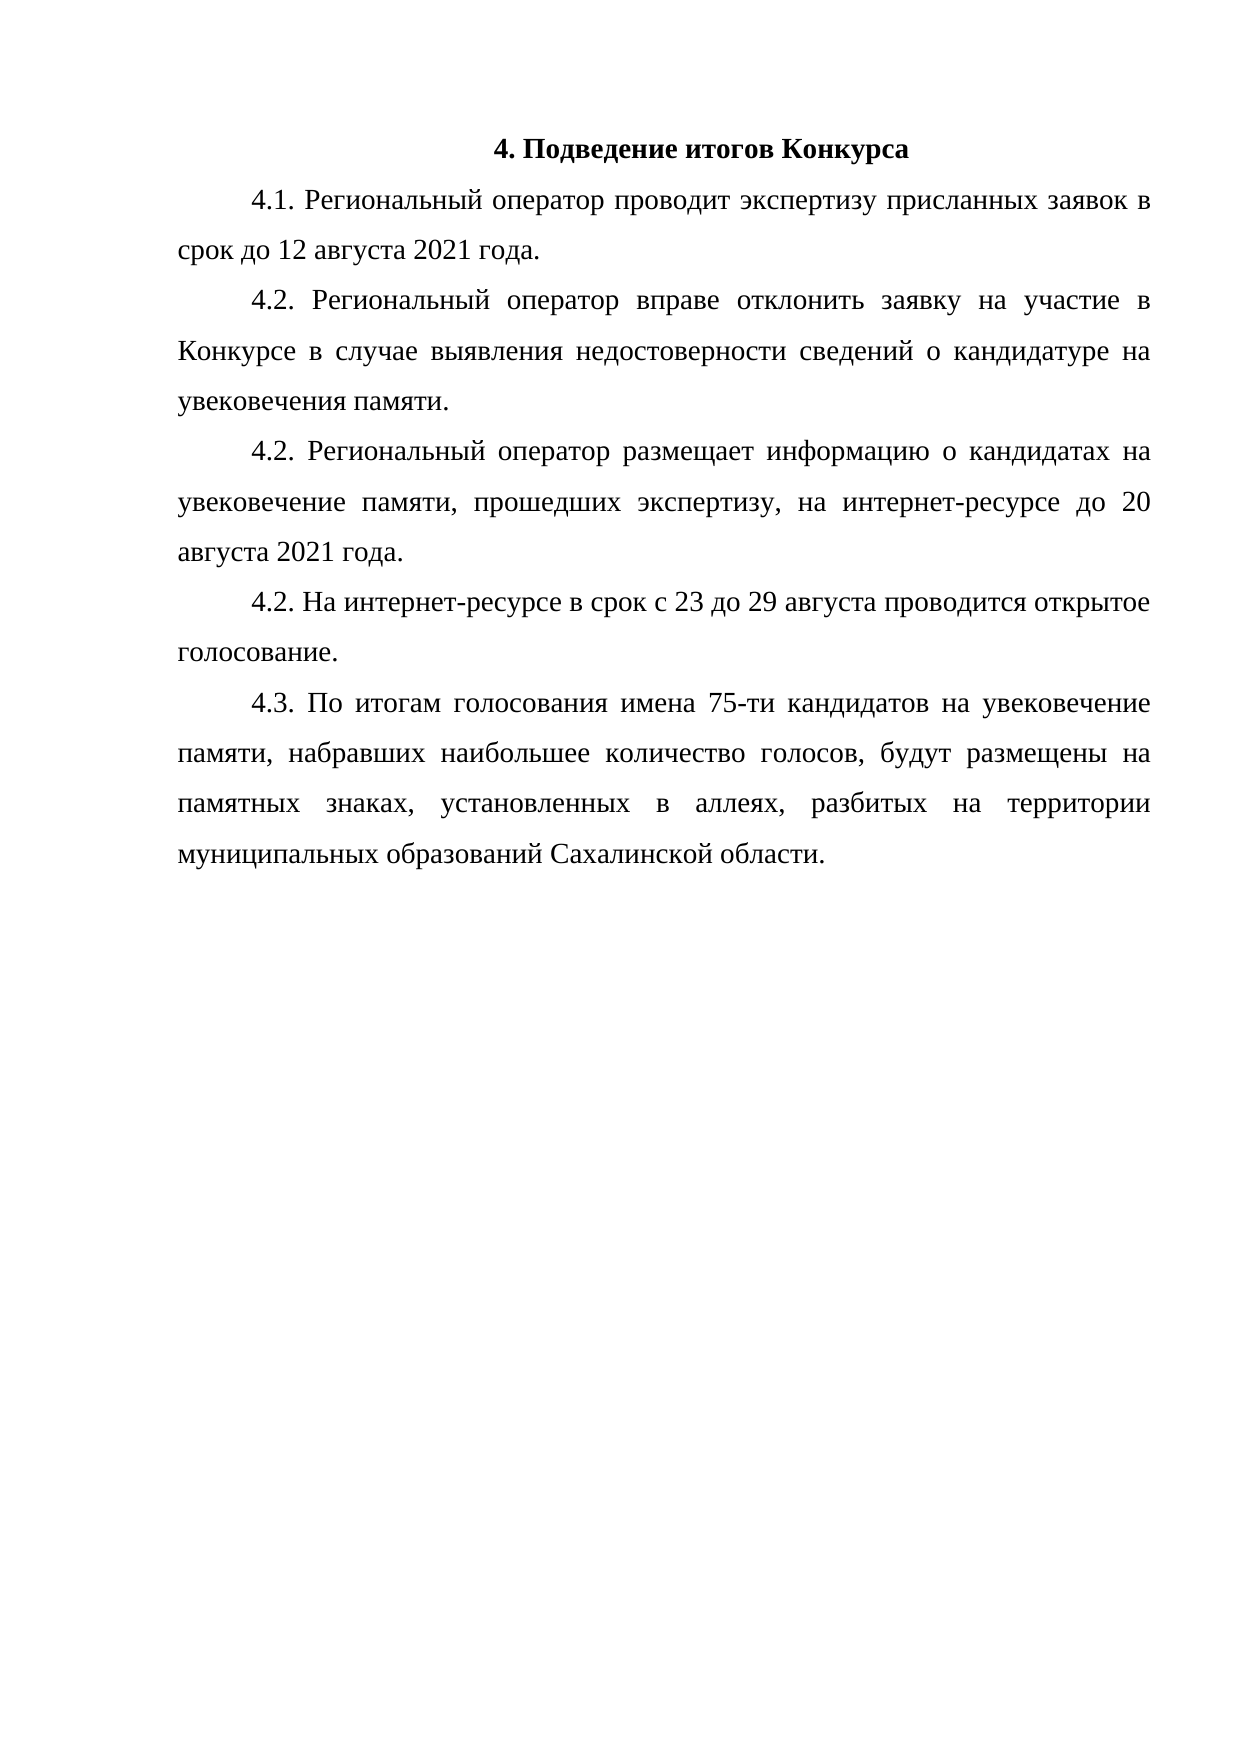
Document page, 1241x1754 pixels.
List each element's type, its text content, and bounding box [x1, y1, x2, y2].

text 4.1. Региональный оператор проводит экспертизу присланных заявок в срок до 12 августа 2021 года. [177, 182, 1152, 266]
text 4. Подведение итогов Конкурса [177, 131, 1152, 165]
text 4.2. Региональный оператор вправе отклонить заявку на участие в Конкурсе в случае выявления недостоверности сведений о кандидатуре на увековечения памяти. [177, 282, 1152, 417]
text 4.2. Региональный оператор размещает информацию о кандидатах на увековечение памяти, прошедших экспертизу, на интернет-ресурсе до 20 августа 2021 года. [177, 433, 1152, 567]
text 4.3. По итогам голосования имена 75-ти кандидатов на увековечение памяти, набравших наибольшее количество голосов, будут размещены на памятных знаках, установленных в аллеях, разбитых на территории муниципальных образований Сахалинской области. [177, 685, 1152, 869]
text 4.2. На интернет-ресурсе в срок с 23 до 29 августа проводится открытое голосование. [177, 584, 1152, 668]
